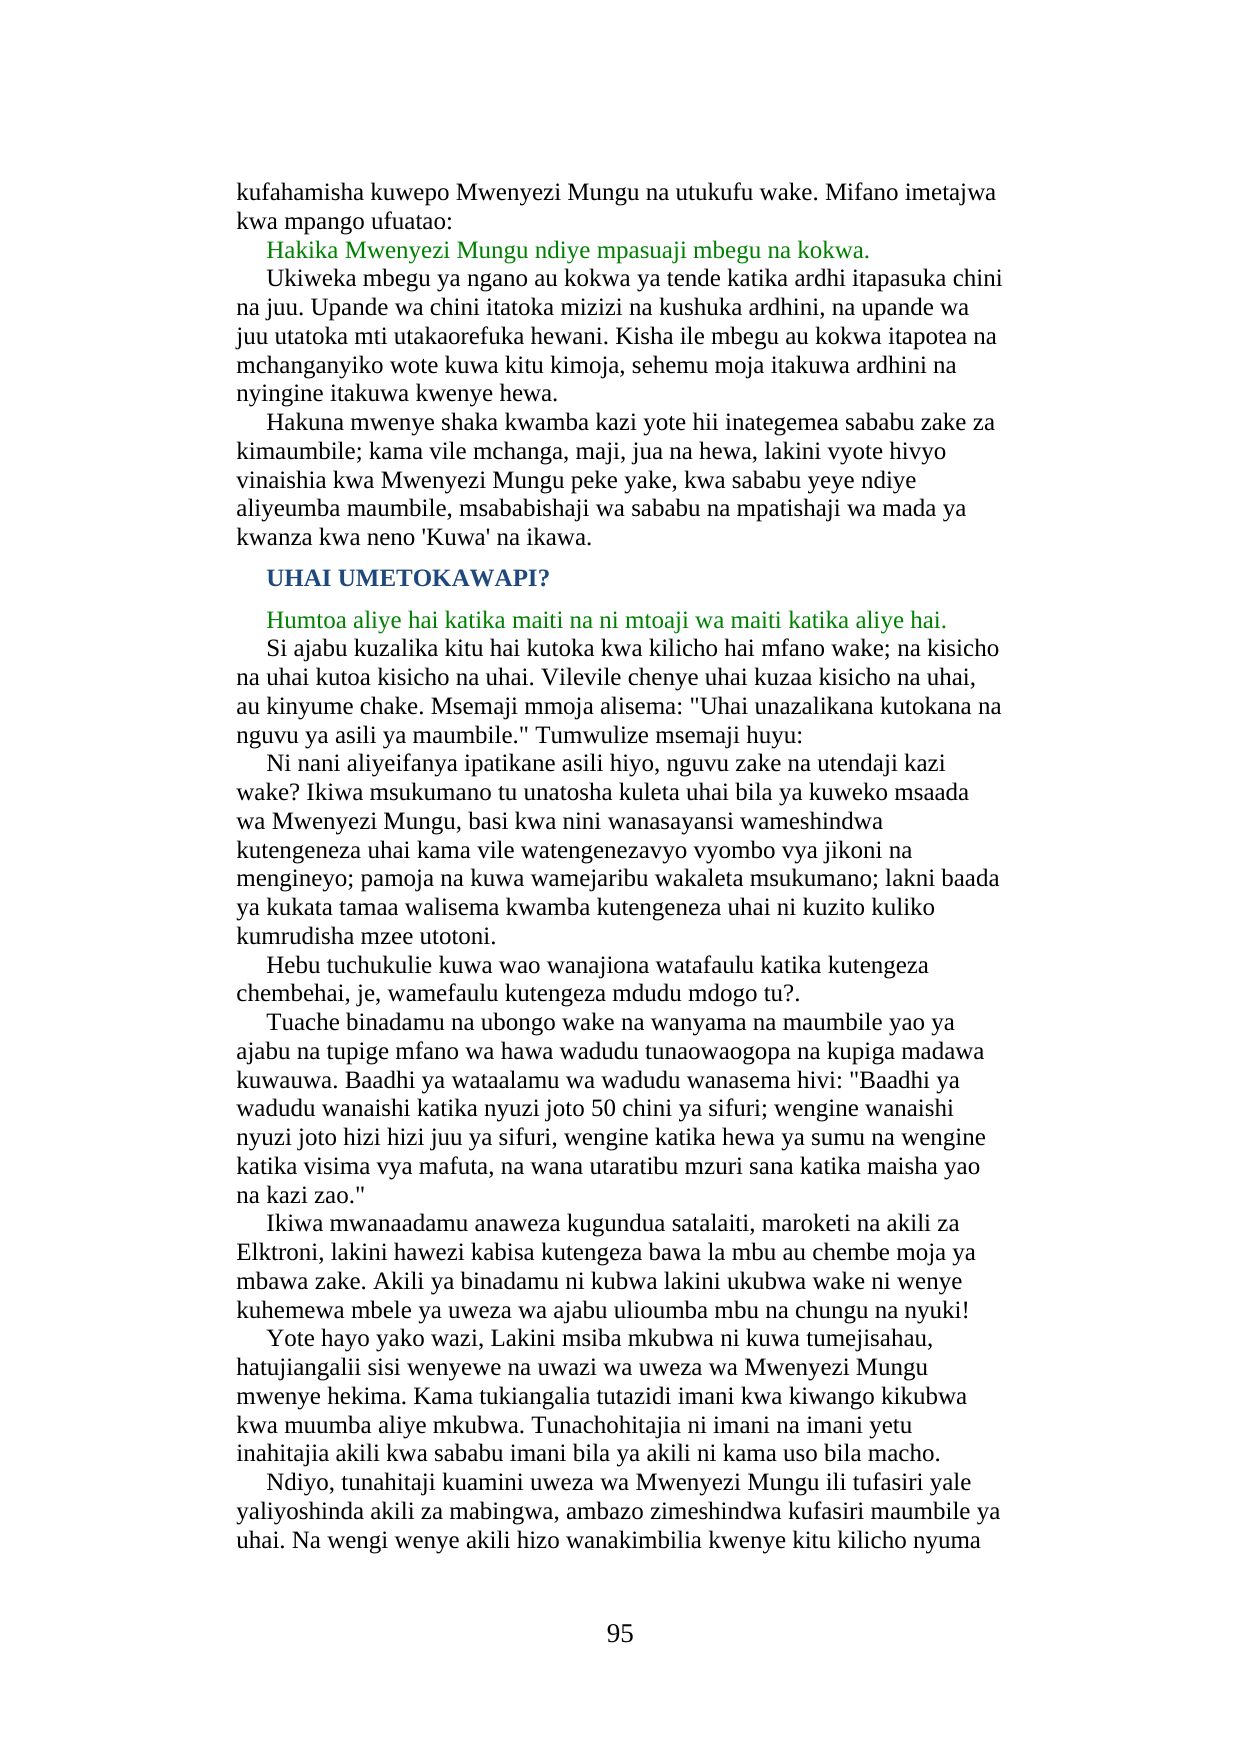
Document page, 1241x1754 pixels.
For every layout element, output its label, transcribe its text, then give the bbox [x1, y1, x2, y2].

text Ni nani aliyeifanya ipatikane asili hiyo, nguvu zake na utendaji kazi wake? Ikiwa msukumano tu unatosha kuleta uhai bila ya kuweko msaada wa Mwenyezi Mungu, basi kwa nini wanasayansi wameshindwa kutengeneza uhai kama vile watengenezavyo vyombo vya jikoni na mengineyo; pamoja na kuwa wamejaribu wakaleta msukumano; lakni baada ya kukata tamaa walisema kwamba kutengeneza uhai ni kuzito kuliko kumrudisha mzee utotoni. [236, 748, 1004, 950]
text Yote hayo yako wazi, Lakini msiba mkubwa ni kuwa tumejisahau, hatujiangalii sisi wenyewe na uwazi wa uweza wa Mwenyezi Mungu mwenye hekima. Kama tukiangalia tutazidi imani kwa kiwango kikubwa kwa muumba aliye mkubwa. Tunachohitajia ni imani na imani yetu inahitajia akili kwa sababu imani bila ya akili ni kama uso bila macho. [236, 1323, 1004, 1467]
subtitle UHAI UMETOKAWAPI? [236, 563, 1004, 592]
text Hakuna mwenye shaka kwamba kazi yote hii inategemea sababu zake za kimaumbile; kama vile mchanga, maji, jua na hewa, lakini vyote hivyo vinaishia kwa Mwenyezi Mungu peke yake, kwa sababu yeye ndiye aliyeumba maumbile, msababishaji wa sababu na mpatishaji wa mada ya kwanza kwa neno 'Kuwa' na ikawa. [236, 407, 1004, 551]
text Si ajabu kuzalika kitu hai kutoka kwa kilicho hai mfano wake; na kisicho na uhai kutoa kisicho na uhai. Vilevile chenye uhai kuzaa kisicho na uhai, au kinyume chake. Msemaji mmoja alisema: "Uhai unazalikana kutokana na nguvu ya asili ya maumbile." Tumwulize msemaji huyu: [236, 633, 1004, 748]
text Ukiweka mbegu ya ngano au kokwa ya tende katika ardhi itapasuka chini na juu. Upande wa chini itatoka mizizi na kushuka ardhini, na upande wa juu utatoka mti utakaorefuka hewani. Kisha ile mbegu au kokwa itapotea na mchanganyiko wote kuwa kitu kimoja, sehemu moja itakuwa ardhini na nyingine itakuwa kwenye hewa. [236, 263, 1004, 407]
text Tuache binadamu na ubongo wake na wanyama na maumbile yao ya ajabu na tupige mfano wa hawa wadudu tunaowaogopa na kupiga madawa kuwauwa. Baadhi ya wataalamu wa wadudu wanasema hivi: "Baadhi ya wadudu wanaishi katika nyuzi joto 50 chini ya sifuri; wengine wanaishi nyuzi joto hizi hizi juu ya sifuri, wengine katika hewa ya sumu na wengine katika visima vya mafuta, na wana utaratibu mzuri sana katika maisha yao na kazi zao." [236, 1007, 1004, 1208]
text Hakika Mwenyezi Mungu ndiye mpasuaji mbegu na kokwa. [236, 235, 1004, 263]
text Hebu tuchukulie kuwa wao wanajiona watafaulu katika kutengeza chembehai, je, wamefaulu kutengeza mdudu mdogo tu?. [236, 950, 1004, 1007]
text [236, 1467, 1004, 1553]
text Ikiwa mwanaadamu anaweza kugundua satalaiti, maroketi na akili za Elktroni, lakini hawezi kabisa kutengeza bawa la mbu au chembe moja ya mbawa zake. Akili ya binadamu ni kubwa lakini ukubwa wake ni wenye kuhemewa mbele ya uweza wa ajabu ulioumba mbu na chungu na nyuki! [236, 1208, 1004, 1323]
text Humtoa aliye hai katika maiti na ni mtoaji wa maiti katika aliye hai. [236, 605, 1004, 633]
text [236, 177, 1004, 235]
